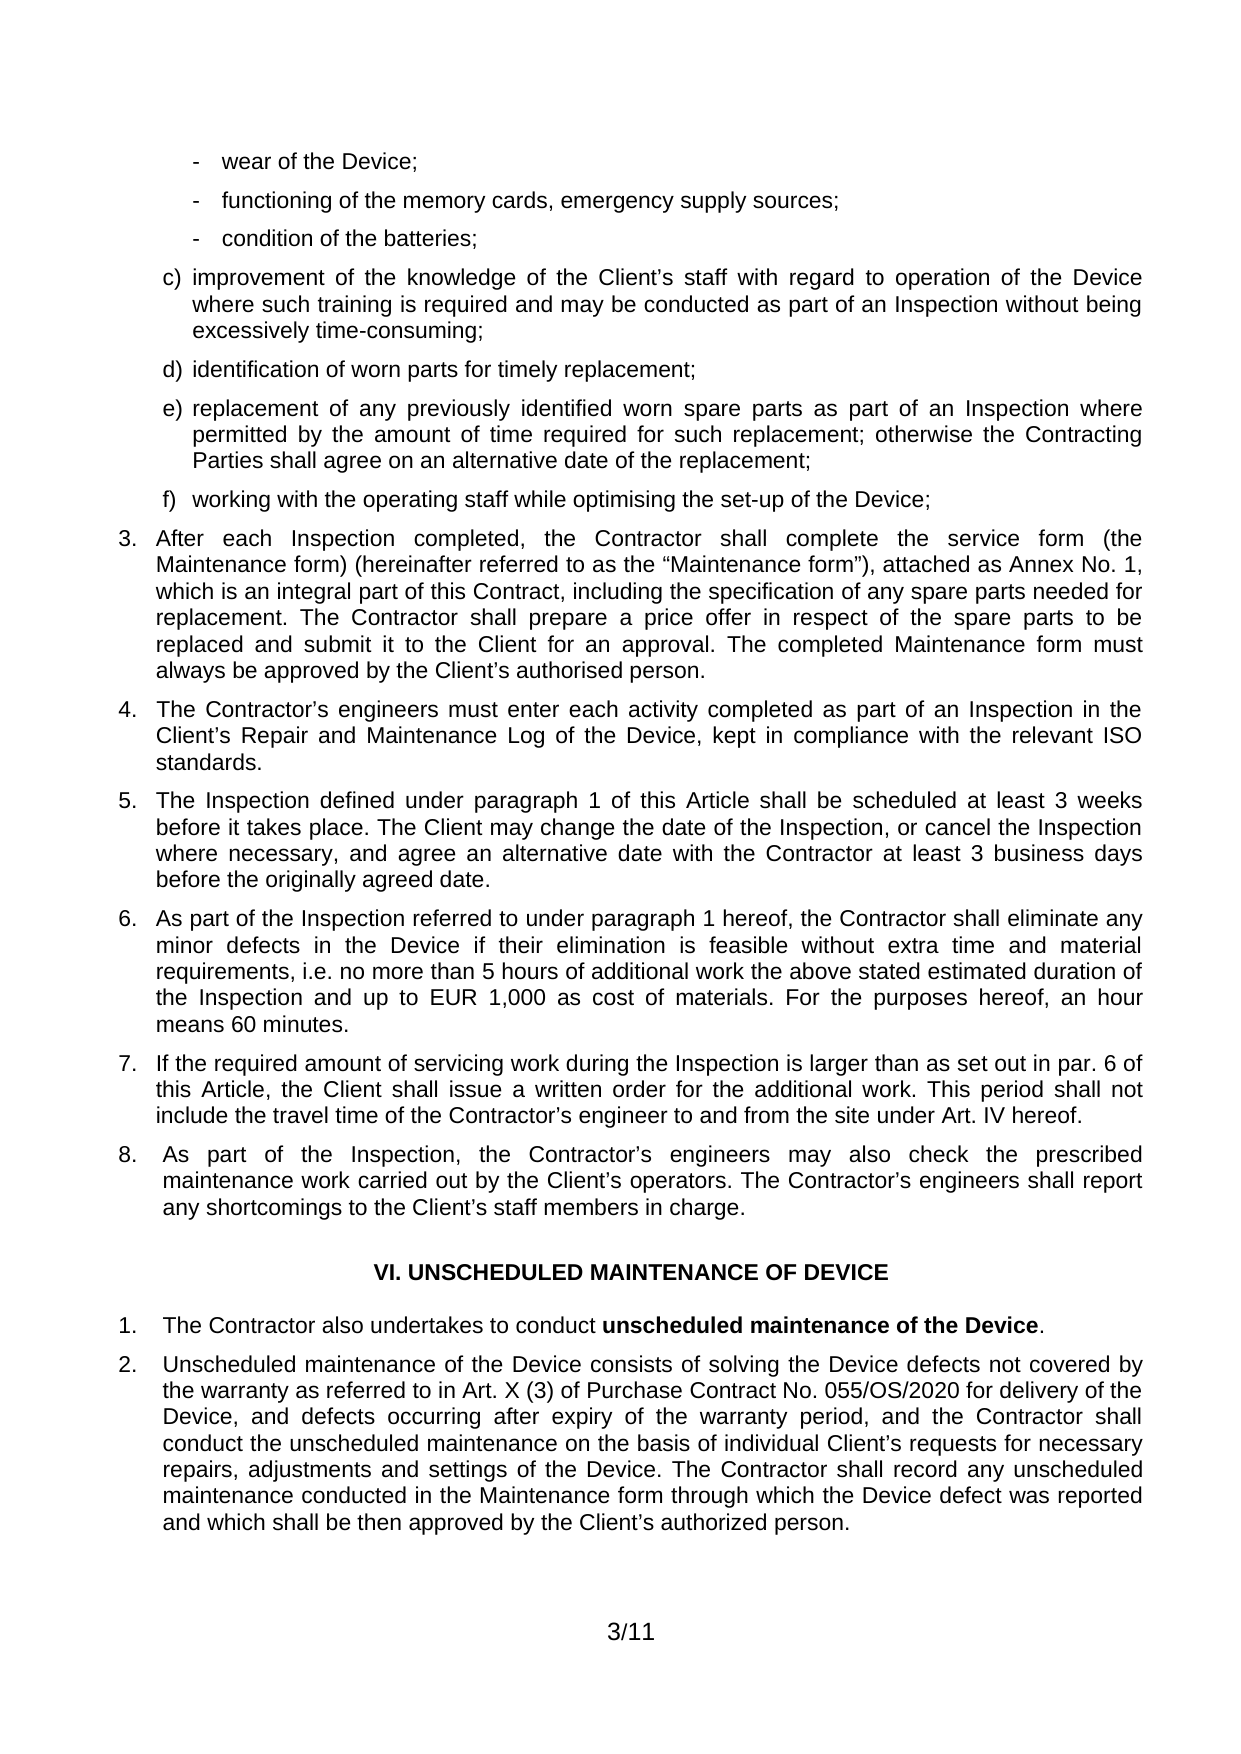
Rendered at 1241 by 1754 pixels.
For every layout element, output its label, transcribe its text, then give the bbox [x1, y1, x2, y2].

text 8. As part of the Inspection, the Contractor’s engineers may also check the prescribed maintenance work carried out by the Client’s operators. The Contractor’s engineers shall report any shortcomings to the Client’s staff members in charge. [118, 1141, 1144, 1220]
text 1. The Contractor also undertakes to conduct unscheduled maintenance of the Device. [118, 1312, 1144, 1338]
text 2. Unscheduled maintenance of the Device consists of solving the Device defects not covered by the warranty as referred to in Art. X (3) of Purchase Contract No. 055/OS/2020 for delivery of the Device, and defects occurring after expiry of the warranty period, and the Contractor shall conduct the unscheduled maintenance on the basis of individual Client’s requests for necessary repairs, adjustments and settings of the Device. The Contractor shall record any unscheduled maintenance conducted in the Maintenance form through which the Device defect was reported and which shall be then approved by the Client’s authorized person. [118, 1351, 1144, 1535]
text 3. After each Inspection completed, the Contractor shall complete the service form (the Maintenance form) (hereinafter referred to as the “Maintenance form”), attached as Annex No. 1, which is an integral part of this Contract, including the specification of any spare parts needed for replacement. The Contractor shall prepare a price offer in respect of the spare parts to be replaced and submit it to the Client for an approval. The completed Maintenance form must always be approved by the Client’s authorised person. [118, 525, 1144, 683]
list working with the operating staff while optimising the set-up of the Device; [162, 486, 1144, 513]
list condition of the batteries; [192, 225, 1144, 252]
list improvement of the knowledge of the Client’s staff with regard to operation of the Device where such training is required and may be conducted as part of an Inspection without being excessively time-consuming; [162, 264, 1144, 343]
list identification of worn parts for timely replacement; [162, 356, 1144, 382]
text 6. As part of the Inspection referred to under paragraph 1 hereof, the Contractor shall eliminate any minor defects in the Device if their elimination is feasible without extra time and material requirements, i.e. no more than 5 hours of additional work the above stated estimated duration of the Inspection and up to EUR 1,000 as cost of materials. For the purposes hereof, an hour means 60 minutes. [118, 905, 1144, 1037]
text 5. The Inspection defined under paragraph 1 of this Article shall be scheduled at least 3 weeks before it takes place. The Client may change the date of the Inspection, or cancel the Inspection where necessary, and agree an alternative date with the Contractor at least 3 business days before the originally agreed date. [118, 787, 1144, 893]
text 4. The Contractor’s engineers must enter each activity completed as part of an Inspection in the Client’s Repair and Maintenance Log of the Device, kept in compliance with the relevant ISO standards. [118, 696, 1144, 775]
list replacement of any previously identified worn spare parts as part of an Inspection where permitted by the amount of time required for such replacement; otherwise the Contracting Parties shall agree on an alternative date of the replacement; [162, 395, 1144, 474]
text VI. UNSCHEDULED maintenance of DEVICE [118, 1259, 1144, 1285]
text 7. If the required amount of servicing work during the Inspection is larger than as set out in par. 6 of this Article, the Client shall issue a written order for the additional work. This period shall not include the travel time of the Contractor’s engineer to and from the site under Art. IV hereof. [118, 1049, 1144, 1128]
list wear of the Device; [192, 148, 1144, 174]
list functioning of the memory cards, emergency supply sources; [192, 187, 1144, 213]
